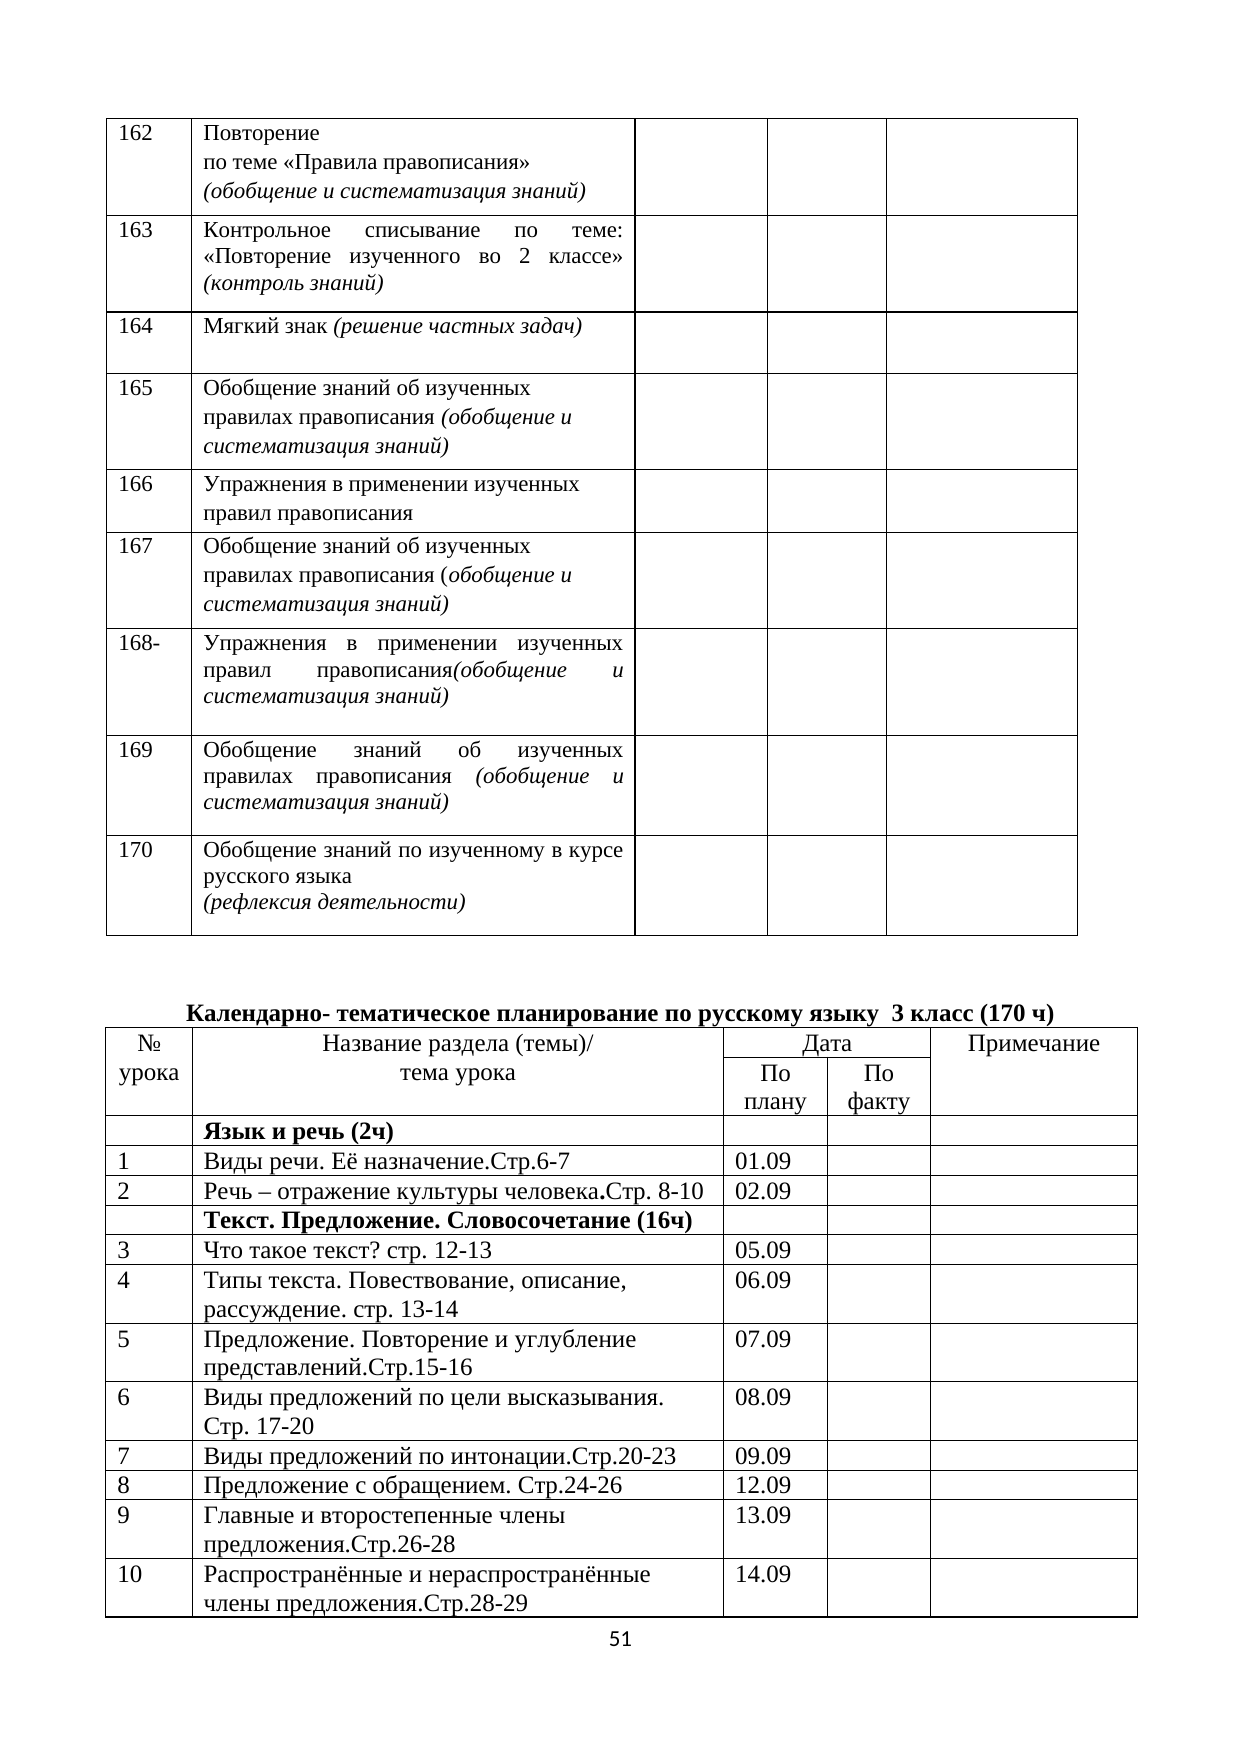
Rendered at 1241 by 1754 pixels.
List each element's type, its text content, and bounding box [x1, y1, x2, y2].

table_cell Виды предложений по интонации.Стр.20-23 [193, 1441, 723, 1469]
table_cell [931, 1382, 1137, 1440]
table_cell [636, 216, 767, 311]
table_cell 01.09 [724, 1146, 827, 1175]
table_cell 5 [106, 1324, 192, 1381]
table_cell Повторение по теме «Правила правописания» (обобщение и систематизация знаний) [192, 119, 634, 215]
table_cell [887, 629, 1077, 735]
table_cell 06.09 [724, 1265, 827, 1323]
table_cell [768, 216, 886, 311]
table_cell [931, 1324, 1137, 1381]
table_cell [636, 629, 767, 735]
table_cell 13.09 [724, 1500, 827, 1558]
table_cell [931, 1441, 1137, 1469]
table_cell [931, 1265, 1137, 1323]
table_cell [887, 374, 1077, 469]
table_cell 08.09 [724, 1382, 827, 1440]
table_cell 167 [107, 533, 191, 628]
table_cell 9 [106, 1500, 192, 1558]
table_cell [931, 1176, 1137, 1204]
table_cell 166 [107, 470, 191, 532]
table_cell Обобщение знаний об изученных правилах правописания (обобщение и систематизация знаний) [192, 533, 634, 628]
table_cell 7 [106, 1441, 192, 1469]
table_cell 162 [107, 119, 191, 215]
table_cell 170 [107, 836, 191, 935]
table_cell Речь – отражение культуры человека.Стр. 8-10 [193, 1176, 723, 1204]
table_cell 6 [106, 1382, 192, 1440]
table_cell 09.09 [724, 1441, 827, 1469]
table_cell 12.09 [724, 1471, 827, 1499]
table_cell [768, 374, 886, 469]
table_cell Упражнения в применении изученных правил правописания(обобщение и систематизация знаний) [192, 629, 634, 735]
table_cell 168- [107, 629, 191, 735]
table_cell [828, 1146, 930, 1175]
table_cell [887, 313, 1077, 373]
table_cell Главные и второстепенные члены предложения.Стр.26-28 [193, 1500, 723, 1558]
table_cell 10 [106, 1559, 192, 1616]
table_cell [636, 470, 767, 532]
table_cell 14.09 [724, 1559, 827, 1616]
table_cell [724, 1206, 827, 1234]
table_cell 3 [106, 1235, 192, 1264]
table_cell [931, 1235, 1137, 1264]
table_cell Обобщение знаний об изученных правилах правописания (обобщение и систематизация знаний) [192, 736, 634, 835]
table_cell 165 [107, 374, 191, 469]
table_cell 164 [107, 313, 191, 373]
table_cell [768, 836, 886, 935]
table_cell Виды предложений по цели высказывания. Стр. 17-20 [193, 1382, 723, 1440]
table_cell [768, 736, 886, 835]
table_cell [931, 1146, 1137, 1175]
table_cell [768, 629, 886, 735]
table_cell По факту [828, 1058, 930, 1115]
table_cell [828, 1116, 930, 1145]
table_cell [768, 533, 886, 628]
table_cell [887, 470, 1077, 532]
table_cell Упражнения в применении изученных правил правописания [192, 470, 634, 532]
table_cell 163 [107, 216, 191, 311]
table_cell [931, 1471, 1137, 1499]
table_cell Что такое текст? стр. 12-13 [193, 1235, 723, 1264]
table_cell 1 [106, 1146, 192, 1175]
table_cell [636, 374, 767, 469]
table_cell [106, 1116, 192, 1145]
table_cell [887, 533, 1077, 628]
table_header № урока [106, 1028, 192, 1115]
table_cell Предложение. Повторение и углубление представлений.Стр.15-16 [193, 1324, 723, 1381]
table_cell [636, 736, 767, 835]
table_cell Предложение с обращением. Стр.24-26 [193, 1471, 723, 1499]
table_cell Виды речи. Её назначение.Стр.6-7 [193, 1146, 723, 1175]
table_cell [636, 119, 767, 215]
table_cell Распространённые и нераспространённые члены предложения.Стр.28-29 [193, 1559, 723, 1616]
table_cell [828, 1382, 930, 1440]
table_cell По плану [724, 1058, 827, 1115]
table_cell 2 [106, 1176, 192, 1204]
table_cell Обобщение знаний об изученных правилах правописания (обобщение и систематизация знаний) [192, 374, 634, 469]
text Календарно- тематическое планирование по русскому языку 3 класс (170 ч) [118, 998, 1122, 1027]
table_cell Текст. Предложение. Словосочетание (16ч) [193, 1206, 723, 1234]
table_cell Контрольное списывание по теме: «Повторение изученного во 2 классе» (контроль знаний) [192, 216, 634, 311]
table_cell [828, 1441, 930, 1469]
table_cell [768, 313, 886, 373]
table_cell [828, 1559, 930, 1616]
table_cell [828, 1235, 930, 1264]
table_cell [768, 119, 886, 215]
table_cell [106, 1206, 192, 1234]
table_header Дата [724, 1028, 930, 1057]
table_cell [931, 1559, 1137, 1616]
table_cell 8 [106, 1471, 192, 1499]
table_cell Язык и речь (2ч) [193, 1116, 723, 1145]
table_cell [931, 1206, 1137, 1234]
table_header Название раздела (темы)/ тема урока [193, 1028, 723, 1115]
table_cell 02.09 [724, 1176, 827, 1204]
table_cell 169 [107, 736, 191, 835]
table_cell 05.09 [724, 1235, 827, 1264]
table_cell [887, 836, 1077, 935]
table_cell [887, 736, 1077, 835]
table_cell 4 [106, 1265, 192, 1323]
table_cell Мягкий знак (решение частных задач) [192, 313, 634, 373]
table_header Примечание [931, 1028, 1137, 1115]
table_cell [828, 1471, 930, 1499]
table_cell 07.09 [724, 1324, 827, 1381]
table_cell [636, 533, 767, 628]
table_cell [931, 1116, 1137, 1145]
table_cell Типы текста. Повествование, описание, рассуждение. стр. 13-14 [193, 1265, 723, 1323]
table_cell [828, 1176, 930, 1204]
table_cell [724, 1116, 827, 1145]
table_cell Обобщение знаний по изученному в курсе русского языка (рефлексия деятельности) [192, 836, 634, 935]
table_cell [828, 1324, 930, 1381]
table_cell [768, 470, 886, 532]
table_cell [636, 313, 767, 373]
table_cell [887, 216, 1077, 311]
table_cell [887, 119, 1077, 215]
table_cell [636, 836, 767, 935]
table_cell [931, 1500, 1137, 1558]
table_cell [828, 1500, 930, 1558]
table_cell [828, 1206, 930, 1234]
table_cell [828, 1265, 930, 1323]
